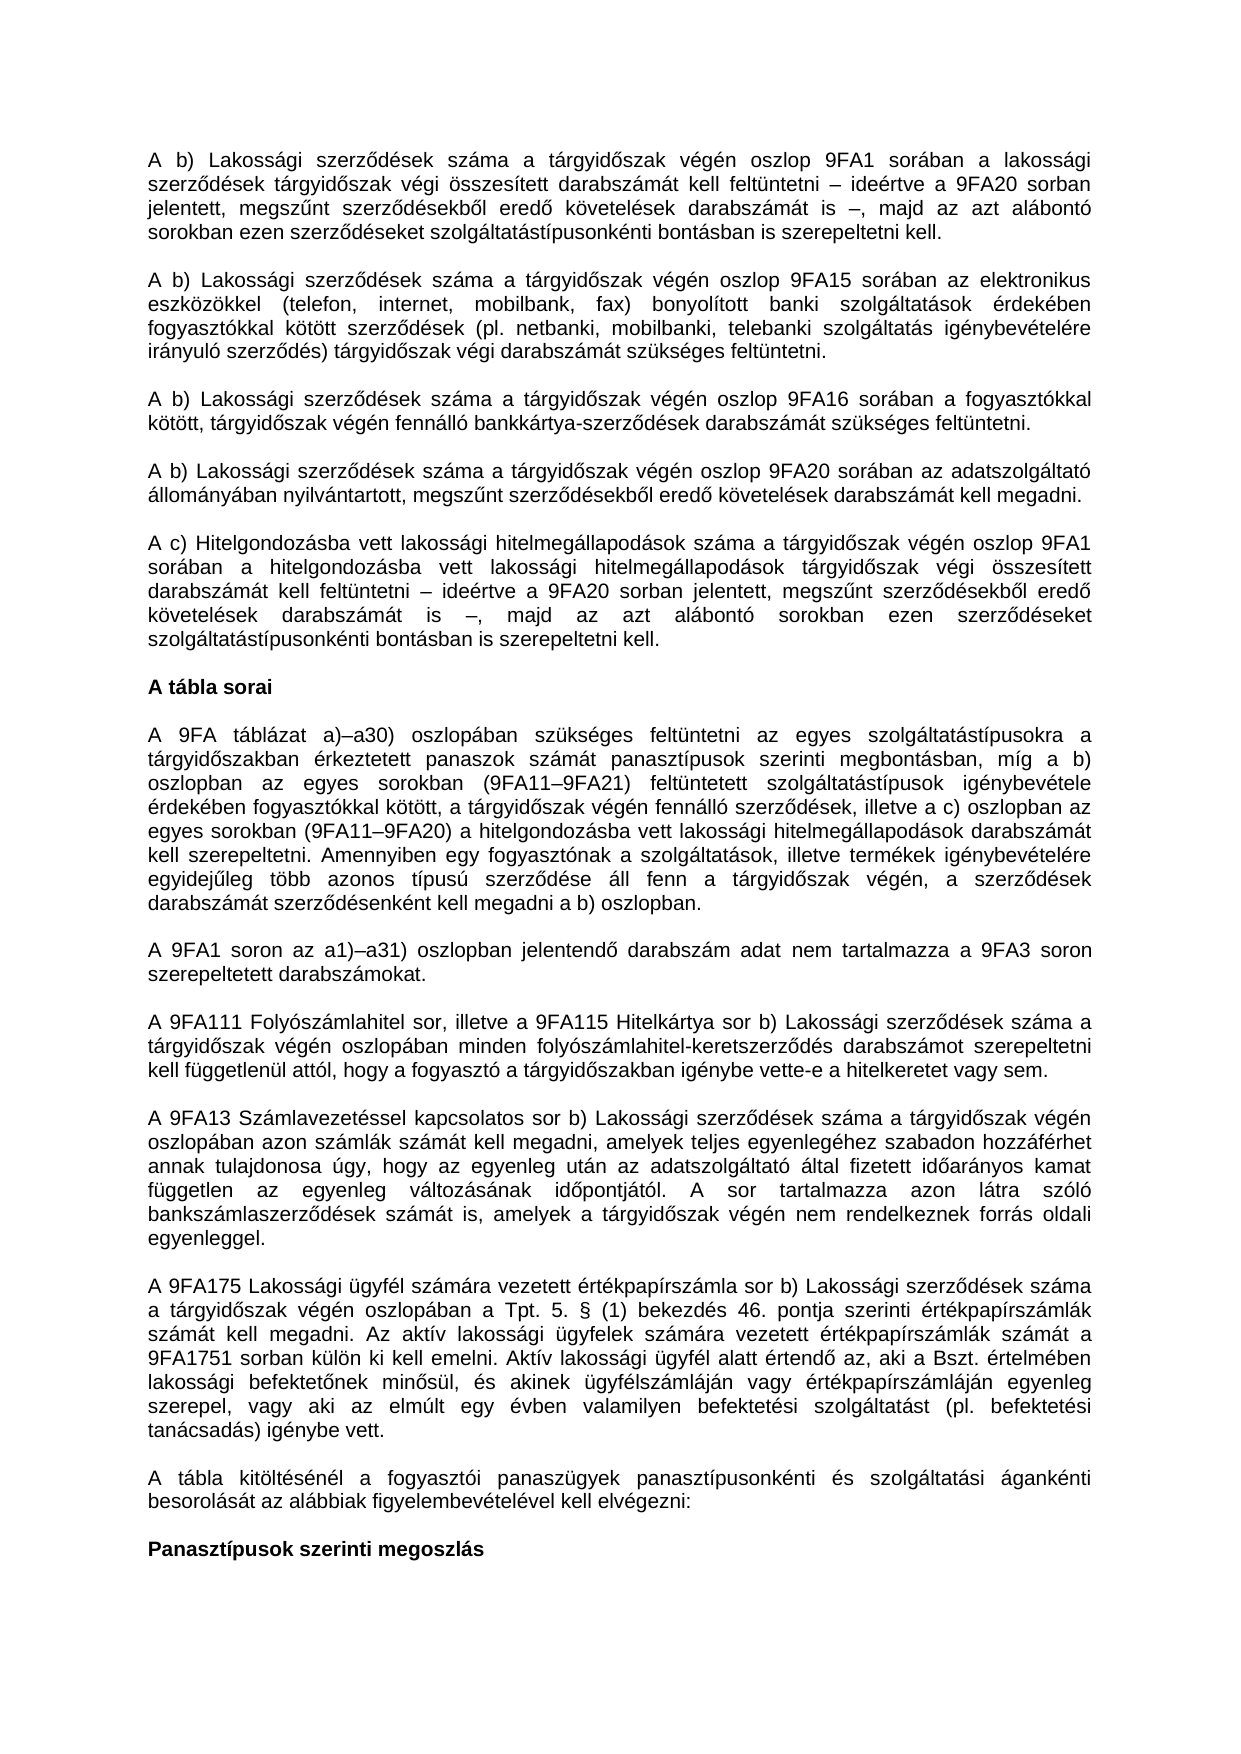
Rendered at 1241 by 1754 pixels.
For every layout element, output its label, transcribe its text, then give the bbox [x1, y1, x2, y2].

text A 9FA111 Folyószámlahitel sor, illetve a 9FA115 Hitelkártya sor b) Lakossági szerződések száma a tárgyidőszak végén oszlopában minden folyószámlahitel-keretszerződés darabszámot szerepeltetni kell függetlenül attól, hogy a fogyasztó a tárgyidőszakban igénybe vette-e a hitelkeretet vagy sem. [148, 1010, 1093, 1082]
text A 9FA13 Számlavezetéssel kapcsolatos sor b) Lakossági szerződések száma a tárgyidőszak végén oszlopában azon számlák számát kell megadni, amelyek teljes egyenlegéhez szabadon hozzáférhet annak tulajdonosa úgy, hogy az egyenleg után az adatszolgáltató által fizetett időarányos kamat független az egyenleg változásának időpontjától. A sor tartalmazza azon látra szóló bankszámlaszerződések számát is, amelyek a tárgyidőszak végén nem rendelkeznek forrás oldali egyenleggel. [148, 1106, 1093, 1250]
text A tábla sorai [148, 675, 1093, 699]
text A 9FA1 soron az a1)–a31) oszlopban jelentendő darabszám adat nem tartalmazza a 9FA3 soron szerepeltetett darabszámokat. [148, 938, 1093, 986]
text A b) Lakossági szerződések száma a tárgyidőszak végén oszlop 9FA1 sorában a lakossági szerződések tárgyidőszak végi összesített darabszámát kell feltüntetni – ideértve a 9FA20 sorban jelentett, megszűnt szerződésekből eredő követelések darabszámát is –, majd az azt alábontó sorokban ezen szerződéseket szolgáltatástípusonkénti bontásban is szerepeltetni kell. [148, 148, 1093, 243]
text A 9FA175 Lakossági ügyfél számára vezetett értékpapírszámla sor b) Lakossági szerződések száma a tárgyidőszak végén oszlopában a Tpt. 5. § (1) bekezdés 46. pontja szerinti értékpapírszámlák számát kell megadni. Az aktív lakossági ügyfelek számára vezetett értékpapírszámlák számát a 9FA1751 sorban külön ki kell emelni. Aktív lakossági ügyfél alatt értendő az, aki a Bszt. értelmében lakossági befektetőnek minősül, és akinek ügyfélszámláján vagy értékpapírszámláján egyenleg szerepel, vagy aki az elmúlt egy évben valamilyen befektetési szolgáltatást (pl. befektetési tanácsadás) igénybe vett. [148, 1274, 1093, 1441]
text A b) Lakossági szerződések száma a tárgyidőszak végén oszlop 9FA16 sorában a fogyasztókkal kötött, tárgyidőszak végén fennálló bankkártya-szerződések darabszámát szükséges feltüntetni. [148, 387, 1093, 435]
text A 9FA táblázat a)–a30) oszlopában szükséges feltüntetni az egyes szolgáltatástípusokra a tárgyidőszakban érkeztetett panaszok számát panasztípusok szerinti megbontásban, míg a b) oszlopban az egyes sorokban (9FA11–9FA21) feltüntetett szolgáltatástípusok igénybevétele érdekében fogyasztókkal kötött, a tárgyidőszak végén fennálló szerződések, illetve a c) oszlopban az egyes sorokban (9FA11–9FA20) a hitelgondozásba vett lakossági hitelmegállapodások darabszámát kell szerepeltetni. Amennyiben egy fogyasztónak a szolgáltatások, illetve termékek igénybevételére egyidejűleg több azonos típusú szerződése áll fenn a tárgyidőszak végén, a szerződések darabszámát szerződésenként kell megadni a b) oszlopban. [148, 723, 1093, 914]
text A tábla kitöltésénél a fogyasztói panaszügyek panasztípusonkénti és szolgáltatási ágankénti besorolását az alábbiak figyelembevételével kell elvégezni: [148, 1465, 1093, 1513]
text Panasztípusok szerinti megoszlás [148, 1537, 1093, 1561]
text A b) Lakossági szerződések száma a tárgyidőszak végén oszlop 9FA20 sorában az adatszolgáltató állományában nyilvántartott, megszűnt szerződésekből eredő követelések darabszámát kell megadni. [148, 459, 1093, 507]
text A c) Hitelgondozásba vett lakossági hitelmegállapodások száma a tárgyidőszak végén oszlop 9FA1 sorában a hitelgondozásba vett lakossági hitelmegállapodások tárgyidőszak végi összesített darabszámát kell feltüntetni – ideértve a 9FA20 sorban jelentett, megszűnt szerződésekből eredő követelések darabszámát is –, majd az azt alábontó sorokban ezen szerződéseket szolgáltatástípusonkénti bontásban is szerepeltetni kell. [148, 531, 1093, 651]
text A b) Lakossági szerződések száma a tárgyidőszak végén oszlop 9FA15 sorában az elektronikus eszközökkel (telefon, internet, mobilbank, fax) bonyolított banki szolgáltatások érdekében fogyasztókkal kötött szerződések (pl. netbanki, mobilbanki, telebanki szolgáltatás igénybevételére irányuló szerződés) tárgyidőszak végi darabszámát szükséges feltüntetni. [148, 267, 1093, 363]
